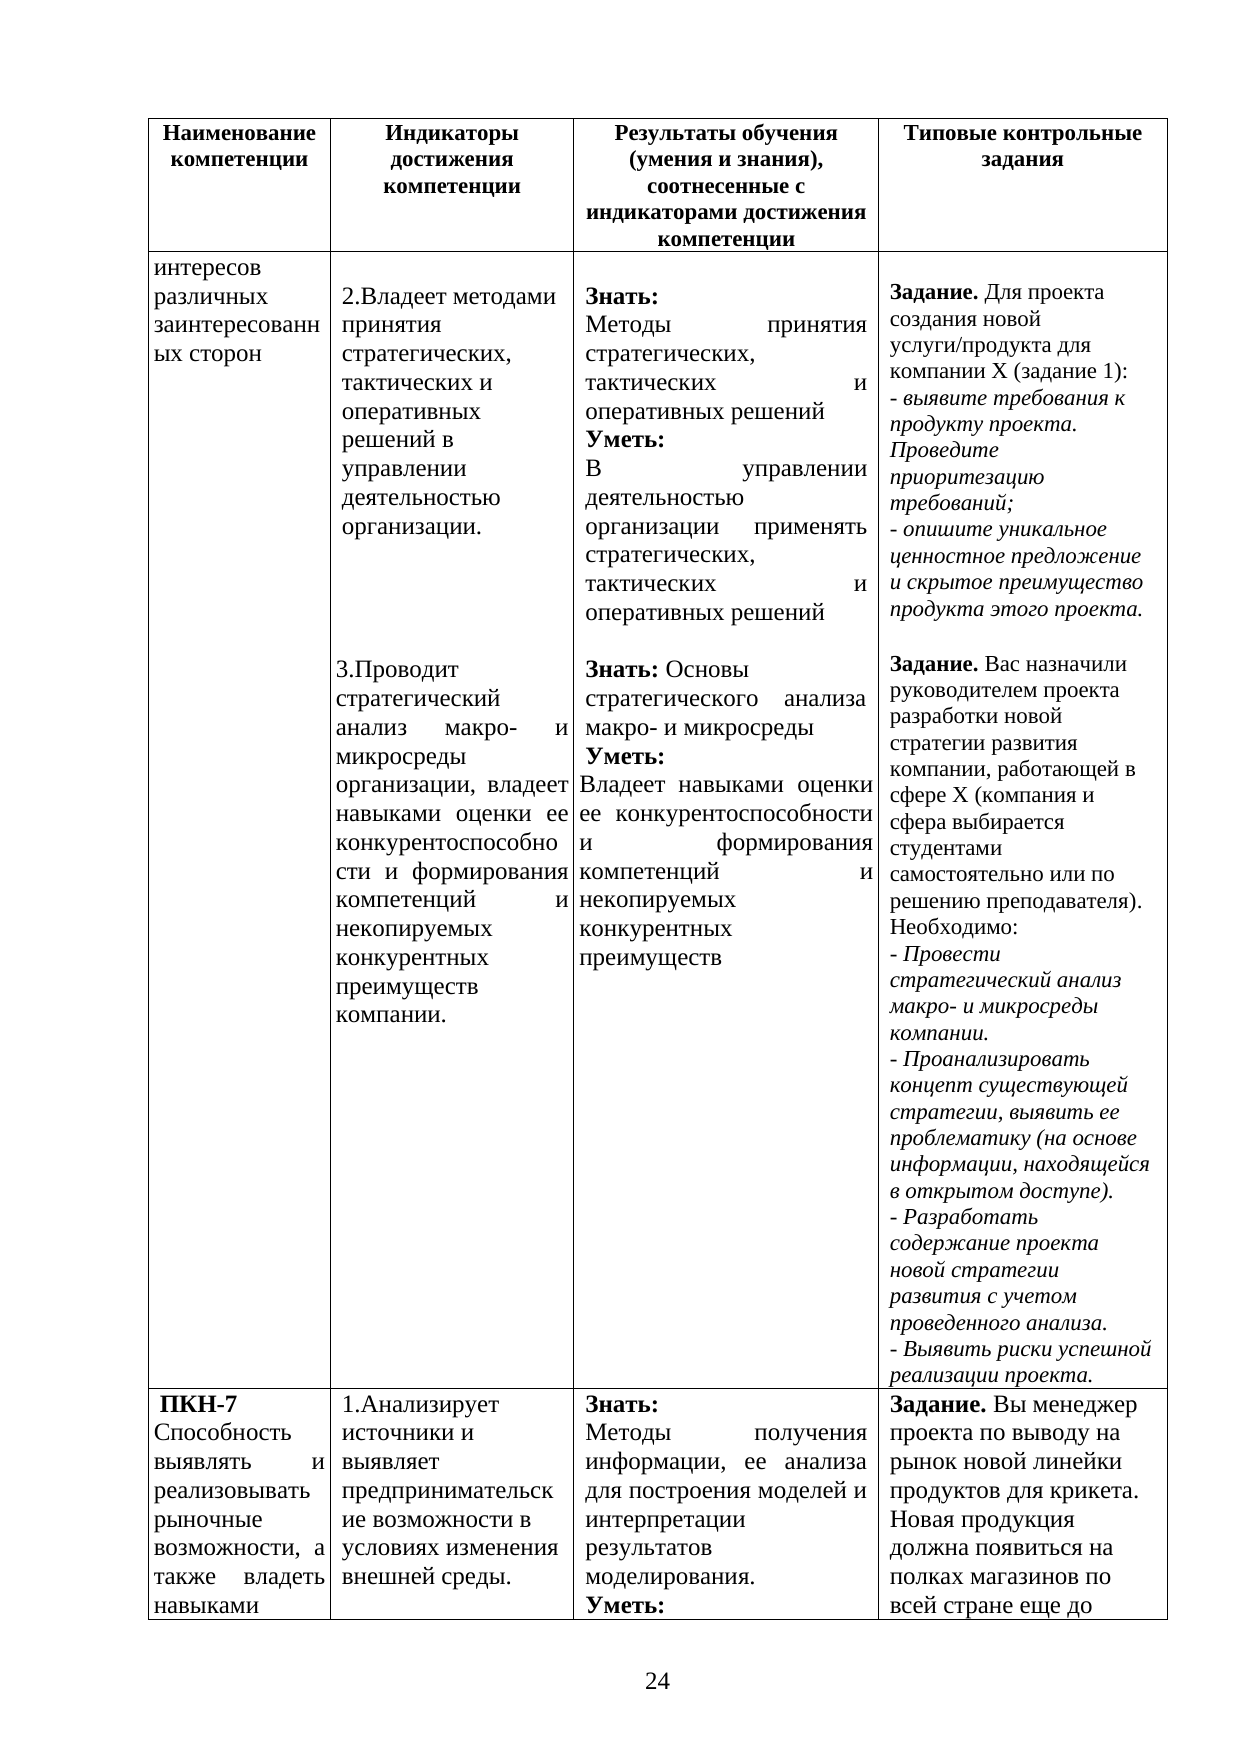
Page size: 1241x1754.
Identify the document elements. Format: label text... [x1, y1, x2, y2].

table_header Типовые контрольные задания [879, 119, 1167, 251]
table_header Результаты обучения (умения и знания), соотнесенные с индикаторами достижения компетенции [574, 119, 878, 251]
table_cell ПКН-7 Способность выявлять и реализовывать рыночные возможности, а также владеть навыками бизнес-планирования [149, 1389, 330, 1619]
table_header Наименование компетенции [149, 119, 330, 251]
table_header Индикаторы достижения компетенции [331, 119, 573, 251]
